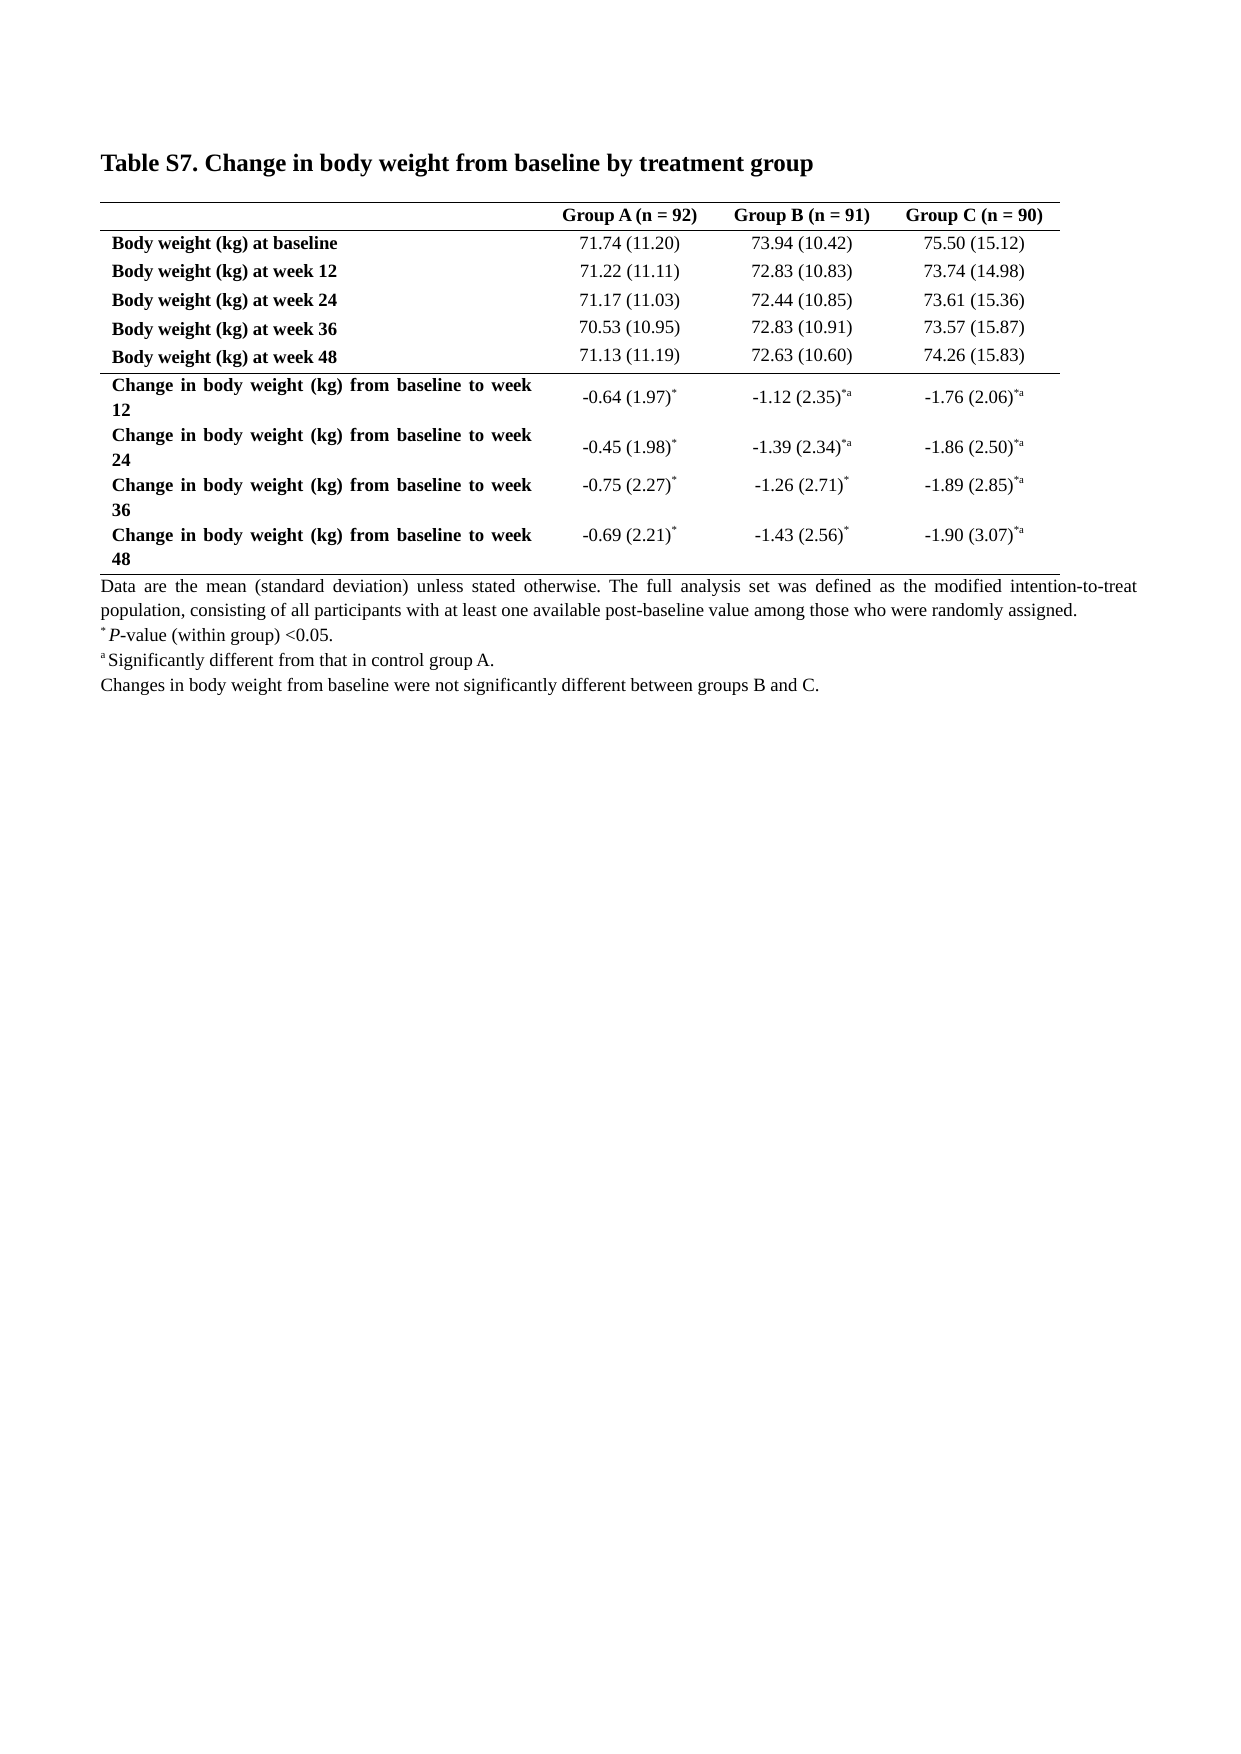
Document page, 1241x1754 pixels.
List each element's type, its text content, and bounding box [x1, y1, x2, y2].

table_cell -1.86 (2.50)*a [888, 424, 1060, 474]
table_cell 72.44 (10.85) [716, 287, 888, 316]
table_cell 71.13 (11.19) [544, 344, 716, 373]
table_cell Body weight (kg) at week 24 [100, 287, 543, 316]
table_header Group C (n = 90) [888, 203, 1060, 230]
table_cell 73.61 (15.36) [888, 287, 1060, 316]
table_cell Body weight (kg) at baseline [100, 231, 543, 259]
table_cell 75.50 (15.12) [888, 231, 1060, 259]
table_cell 73.74 (14.98) [888, 259, 1060, 287]
table_cell -1.26 (2.71)* [716, 474, 888, 523]
table_cell 73.57 (15.87) [888, 316, 1060, 344]
table_cell Change in body weight (kg) from baseline to week 48 [100, 524, 543, 573]
table_cell 70.53 (10.95) [544, 316, 716, 344]
text a Significantly different from that in control group A. [100, 649, 1140, 670]
table_cell 71.17 (11.03) [544, 287, 716, 316]
table_cell 72.63 (10.60) [716, 344, 888, 373]
table_cell Body weight (kg) at week 48 [100, 344, 543, 373]
table_cell -1.43 (2.56)* [716, 524, 888, 573]
table_cell Body weight (kg) at week 12 [100, 259, 543, 287]
table_cell -1.89 (2.85)*a [888, 474, 1060, 523]
table_header [100, 203, 543, 230]
table_cell -0.69 (2.21)* [544, 524, 716, 573]
table_cell -1.90 (3.07)*a [888, 524, 1060, 573]
table_cell 73.94 (10.42) [716, 231, 888, 259]
table_cell -0.64 (1.97)* [544, 374, 716, 424]
text Data are the mean (standard deviation) unless stated otherwise. The full analysis set was defined as the modified intention-to-treat population, consisting of all participants with at least one available post-baseline value among those who were randomly assigned. [100, 574, 1140, 621]
table_cell 72.83 (10.83) [716, 259, 888, 287]
table_cell 71.22 (11.11) [544, 259, 716, 287]
text Changes in body weight from baseline were not significantly different between groups B and C. [100, 674, 1140, 695]
table_header Group B (n = 91) [716, 203, 888, 230]
table_cell Change in body weight (kg) from baseline to week 36 [100, 474, 543, 523]
text Table S7. Change in body weight from baseline by treatment group [100, 148, 1140, 176]
table_cell -0.75 (2.27)* [544, 474, 716, 523]
table_cell 74.26 (15.83) [888, 344, 1060, 373]
table_cell Body weight (kg) at week 36 [100, 316, 543, 344]
table_cell 71.74 (11.20) [544, 231, 716, 259]
table_cell 72.83 (10.91) [716, 316, 888, 344]
text * P-value (within group) <0.05. [100, 624, 1140, 646]
table_cell -0.45 (1.98)* [544, 424, 716, 474]
table_cell -1.39 (2.34)*a [716, 424, 888, 474]
table_cell -1.12 (2.35)*a [716, 374, 888, 424]
table_header Group A (n = 92) [544, 203, 716, 230]
table_cell Change in body weight (kg) from baseline to week 24 [100, 424, 543, 474]
table_cell -1.76 (2.06)*a [888, 374, 1060, 424]
table_cell Change in body weight (kg) from baseline to week 12 [100, 374, 543, 424]
